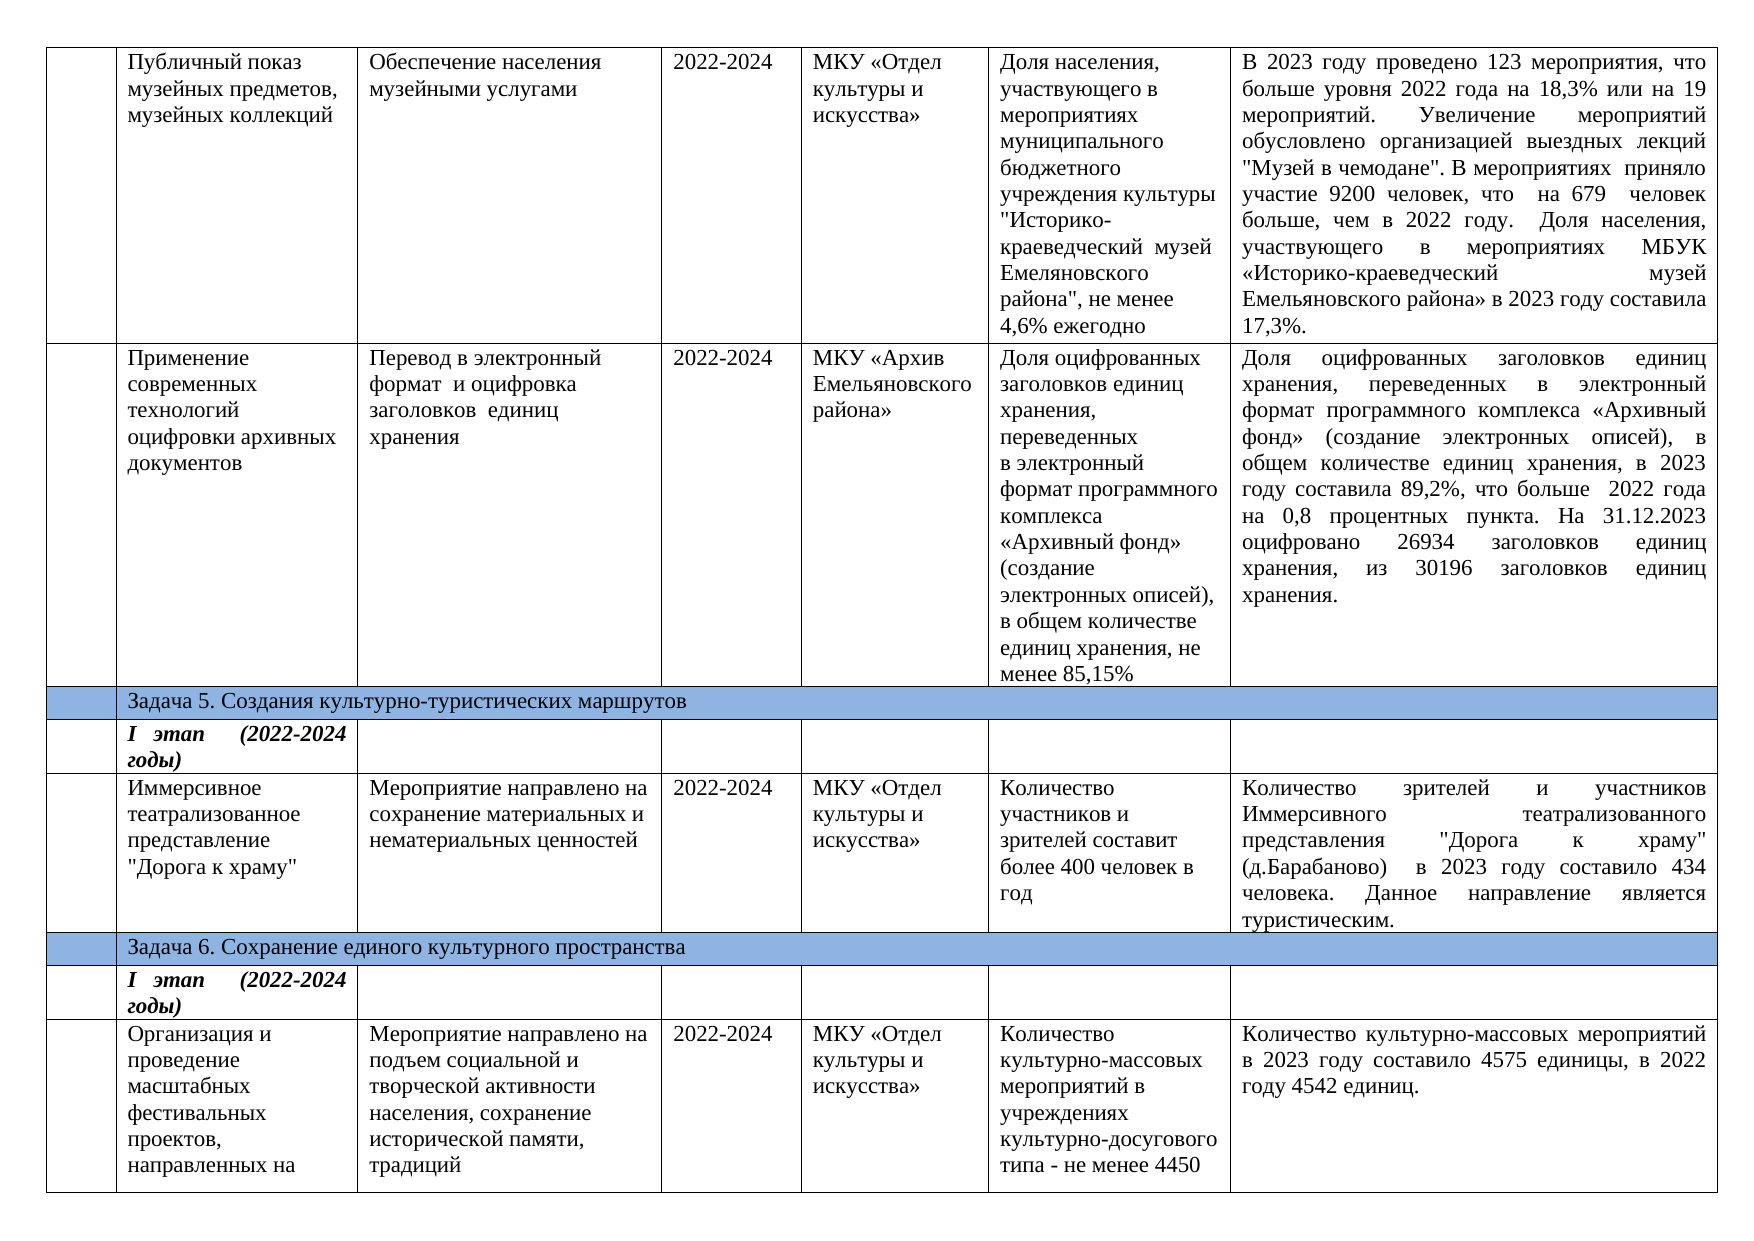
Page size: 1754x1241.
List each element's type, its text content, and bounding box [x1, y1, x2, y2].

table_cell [1231, 1020, 1717, 1192]
table_cell [47, 933, 116, 965]
table_cell Доля оцифрованных заголовков единиц хранения, переведенных в электронный формат программного комплекса «Архивный фонд» (создание электронных описей), в общем количестве единиц хранения, в 2023 году составила 89,2%, что больше 2022 года на 0,8 процентных пункта. На 31.12.2023 оцифровано 26934 заголовков единиц хранения, из 30196 заголовков единиц хранения. [1231, 344, 1717, 686]
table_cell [358, 1020, 661, 1192]
table_cell 2022-2024 [662, 344, 801, 686]
table_cell Применение современных технологий оцифровки архивных документов [117, 344, 357, 686]
table_cell 2022-2024 [662, 48, 801, 343]
table_cell Перевод в электронный формат и оцифровка заголовков единиц хранения [358, 344, 661, 686]
table_cell Задача 5. Создания культурно-туристических маршрутов [117, 687, 1717, 719]
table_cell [802, 1020, 988, 1192]
table_cell [989, 966, 1230, 1018]
table_cell [358, 720, 661, 773]
table_cell [989, 720, 1230, 773]
table_cell Иммерсивное театрализованное представление "Дорога к храму" [117, 774, 357, 932]
table_cell [802, 966, 988, 1018]
table_cell 2022-2024 [662, 1020, 801, 1192]
table_cell [358, 966, 661, 1018]
table_cell Доля оцифрованных заголовков единиц хранения, переведенных в электронный формат программного комплекса «Архивный фонд» (создание электронных описей), в общем количестве единиц хранения, не менее 85,15% [989, 344, 1230, 686]
table_cell 2022-2024 [662, 774, 801, 932]
table_cell Доля населения, участвующего в мероприятиях муниципального бюджетного учреждения культуры "Историко-краеведческий музей Емеляновского района", не менее 4,6% ежегодно [989, 48, 1230, 343]
table_cell I этап (2022-2024 годы) [117, 966, 357, 1018]
table_cell [662, 966, 801, 1018]
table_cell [989, 1020, 1230, 1192]
table_cell [1231, 720, 1717, 773]
table_cell [47, 966, 116, 1018]
table_cell Количество участников и зрителей составит более 400 человек в год [989, 774, 1230, 932]
table_cell [47, 774, 116, 932]
table_cell [662, 720, 801, 773]
table_cell [802, 720, 988, 773]
table_cell Публичный показ музейных предметов, музейных коллекций [117, 48, 357, 343]
table_cell I этап (2022-2024 годы) [117, 720, 357, 773]
table_cell [47, 344, 116, 686]
table_cell [47, 720, 116, 773]
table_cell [117, 1020, 357, 1192]
table_cell В 2023 году проведено 123 мероприятия, что больше уровня 2022 года на 18,3% или на 19 мероприятий. Увеличение мероприятий обусловлено организацией выездных лекций "Музей в чемодане". В мероприятиях приняло участие 9200 человек, что на 679 человек больше, чем в 2022 году. Доля населения, участвующего в мероприятиях МБУК «Историко-краеведческий музей Емельяновского района» в 2023 году составила 17,3%. [1231, 48, 1717, 343]
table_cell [802, 48, 988, 343]
table_cell [1231, 966, 1717, 1018]
table_cell МКУ «Архив Емельяновского района» [802, 344, 988, 686]
table_cell Обеспечение населения музейными услугами [358, 48, 661, 343]
table_cell МКУ «Отдел культуры и искусства» [802, 774, 988, 932]
table_cell [47, 1020, 116, 1192]
table_cell [47, 48, 116, 343]
table_cell Количество зрителей и участников Иммерсивного театрализованного представления "Дорога к храму" (д.Барабаново) в 2023 году составило 434 человека. Данное направление является туристическим. [1231, 774, 1717, 932]
table_cell Мероприятие направлено на сохранение материальных и нематериальных ценностей [358, 774, 661, 932]
table_cell [47, 687, 116, 719]
table_cell Задача 6. Сохранение единого культурного пространства [117, 933, 1717, 965]
